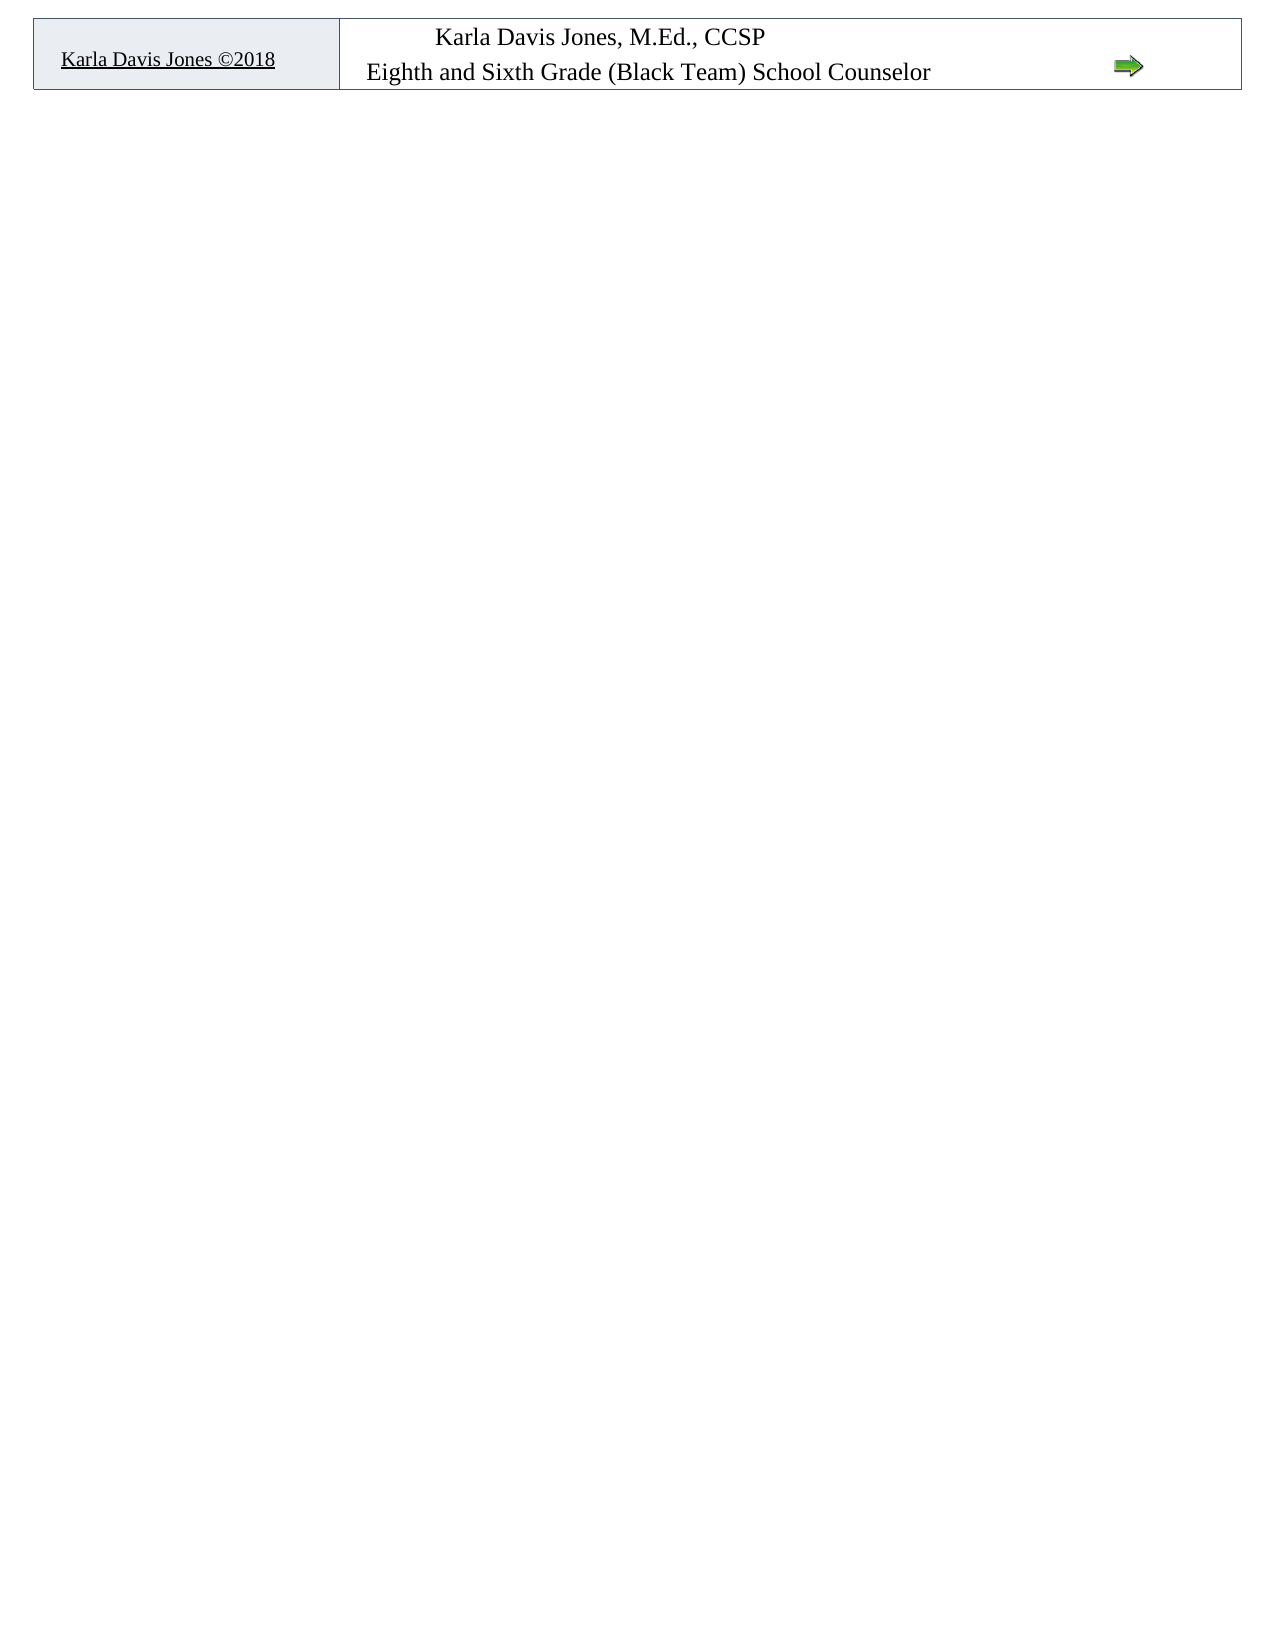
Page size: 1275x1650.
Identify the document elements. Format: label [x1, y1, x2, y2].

picture [1113, 50, 1144, 81]
table_cell [34, 19, 339, 89]
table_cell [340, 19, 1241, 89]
